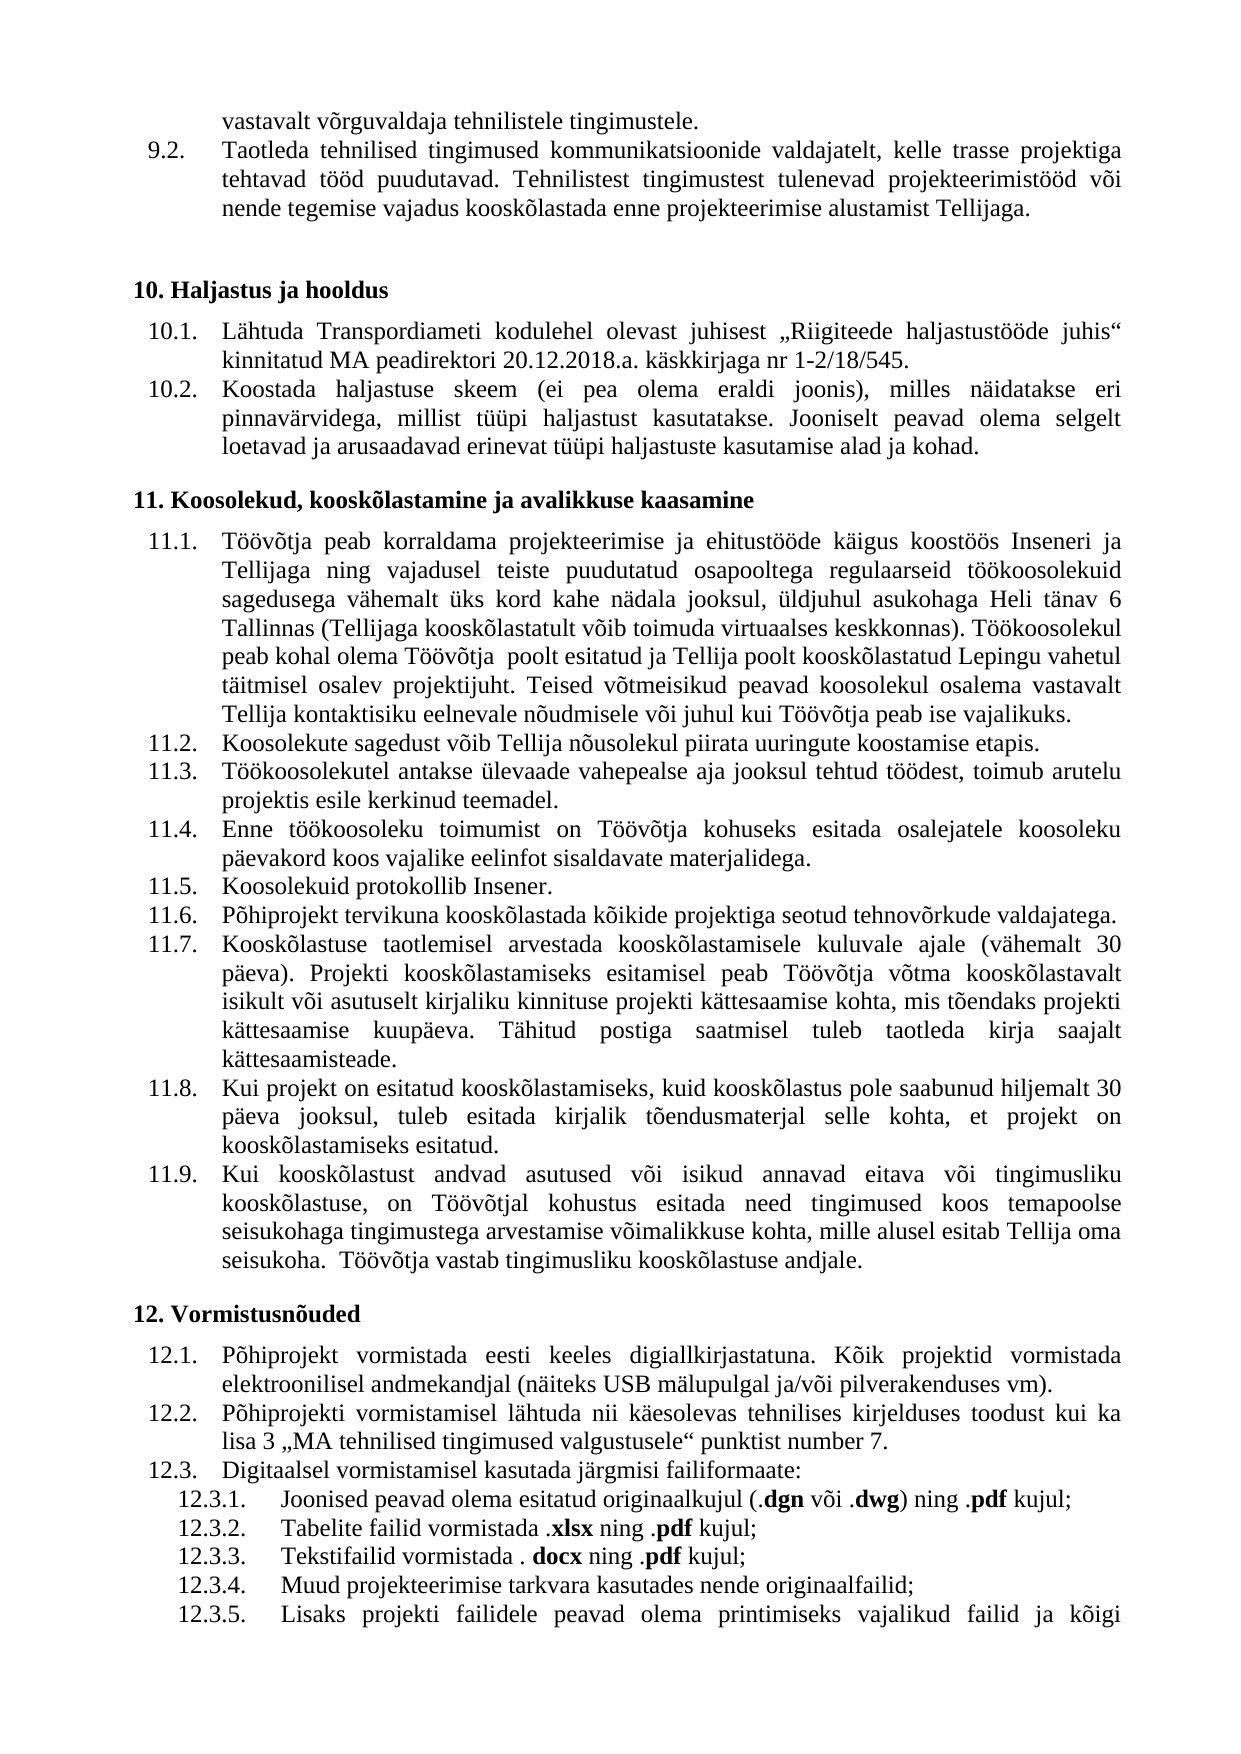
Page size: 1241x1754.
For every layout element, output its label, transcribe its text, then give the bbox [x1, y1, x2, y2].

subtitle Kooskõlastuse taotlemisel arvestada kooskõlastamisele kuluvale ajale (vähemalt 30 päeva). Projekti kooskõlastamiseks esitamisel peab Töövõtja võtma kooskõlastavalt isikult või asutuselt kirjaliku kinnituse projekti kättesaamise kohta, mis tõendaks projekti kättesaamise kuupäeva. Tähitud postiga saatmisel tuleb taotleda kirja saajalt kättesaamisteade. [148, 929, 1122, 1073]
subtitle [177, 1599, 1122, 1628]
subtitle Põhiprojekti vormistamisel lähtuda nii käesolevas tehnilises kirjelduses toodust kui ka lisa 3 „MA tehnilised tingimused valgustusele“ punktist number 7. [148, 1398, 1122, 1455]
subtitle Lähtuda Transpordiameti kodulehel olevast juhisest „Riigiteede haljastustööde juhis“ kinnitatud MA peadirektori 20.12.2018.a. käskkirjaga nr 1-2/18/545. [148, 316, 1122, 374]
subtitle Joonised peavad olema esitatud originaalkujul (.dgn või .dwg) ning .pdf kujul; [177, 1484, 1122, 1513]
subtitle Koosolekud, kooskõlastamine ja avalikkuse kaasamine [133, 485, 1122, 514]
subtitle Kui kooskõlastust andvad asutused või isikud annavad eitava või tingimusliku kooskõlastuse, on Töövõtjal kohustus esitada need tingimused koos temapoolse seisukohaga tingimustega arvestamise võimalikkuse kohta, mille alusel esitab Tellija oma seisukoha. Töövõtja vastab tingimusliku kooskõlastuse andjale. [148, 1159, 1122, 1274]
subtitle Enne töökoosoleku toimumist on Töövõtja kohuseks esitada osalejatele koosoleku päevakord koos vajalike eelinfot sisaldavate materjalidega. [148, 814, 1122, 871]
subtitle Muud projekteerimise tarkvara kasutades nende originaalfailid; [177, 1570, 1122, 1599]
subtitle Tabelite failid vormistada .xlsx ning .pdf kujul; [177, 1513, 1122, 1541]
subtitle Taotleda tehnilised tingimused kommunikatsioonide valdajatelt, kelle trasse projektiga tehtavad tööd puudutavad. Tehnilistest tingimustest tulenevad projekteerimistööd või nende tegemise vajadus kooskõlastada enne projekteerimise alustamist Tellijaga. [148, 135, 1122, 221]
subtitle Haljastus ja hooldus [133, 275, 1122, 304]
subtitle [148, 106, 1122, 135]
subtitle Vormistusnõuded [133, 1299, 1122, 1328]
subtitle Koosolekuid protokollib Insener. [148, 871, 1122, 900]
subtitle Põhiprojekt vormistada eesti keeles digiallkirjastatuna. Kõik projektid vormistada elektroonilisel andmekandjal (näiteks USB mälupulgal ja/või pilverakenduses vm). [148, 1340, 1122, 1398]
subtitle Koostada haljastuse skeem (ei pea olema eraldi joonis), milles näidatakse eri pinnavärvidega, millist tüüpi haljastust kasutatakse. Jooniselt peavad olema selgelt loetavad ja arusaadavad erinevat tüüpi haljastuste kasutamise alad ja kohad. [148, 374, 1122, 460]
subtitle Põhiprojekt tervikuna kooskõlastada kõikide projektiga seotud tehnovõrkude valdajatega. [148, 900, 1122, 929]
subtitle Kui projekt on esitatud kooskõlastamiseks, kuid kooskõlastus pole saabunud hiljemalt 30 päeva jooksul, tuleb esitada kirjalik tõendusmaterjal selle kohta, et projekt on kooskõlastamiseks esitatud. [148, 1073, 1122, 1159]
subtitle Töövõtja peab korraldama projekteerimise ja ehitustööde käigus koostöös Inseneri ja Tellijaga ning vajadusel teiste puudutatud osapooltega regulaarseid töökoosolekuid sagedusega vähemalt üks kord kahe nädala jooksul, üldjuhul asukohaga Heli tänav 6 Tallinnas (Tellijaga kooskõlastatult võib toimuda virtuaalses keskkonnas). Töökoosolekul peab kohal olema Töövõtja poolt esitatud ja Tellija poolt kooskõlastatud Lepingu vahetul täitmisel osalev projektijuht. Teised võtmeisikud peavad koosolekul osalema vastavalt Tellija kontaktisiku eelnevale nõudmisele või juhul kui Töövõtja peab ise vajalikuks. [148, 526, 1122, 728]
subtitle Töökoosolekutel antakse ülevaade vahepealse aja jooksul tehtud töödest, toimub arutelu projektis esile kerkinud teemadel. [148, 756, 1122, 814]
subtitle Koosolekute sagedust võib Tellija nõusolekul piirata uuringute koostamise etapis. [148, 728, 1122, 756]
subtitle Tekstifailid vormistada . docx ning .pdf kujul; [177, 1541, 1122, 1570]
subtitle Digitaalsel vormistamisel kasutada järgmisi failiformaate: [148, 1455, 1122, 1484]
